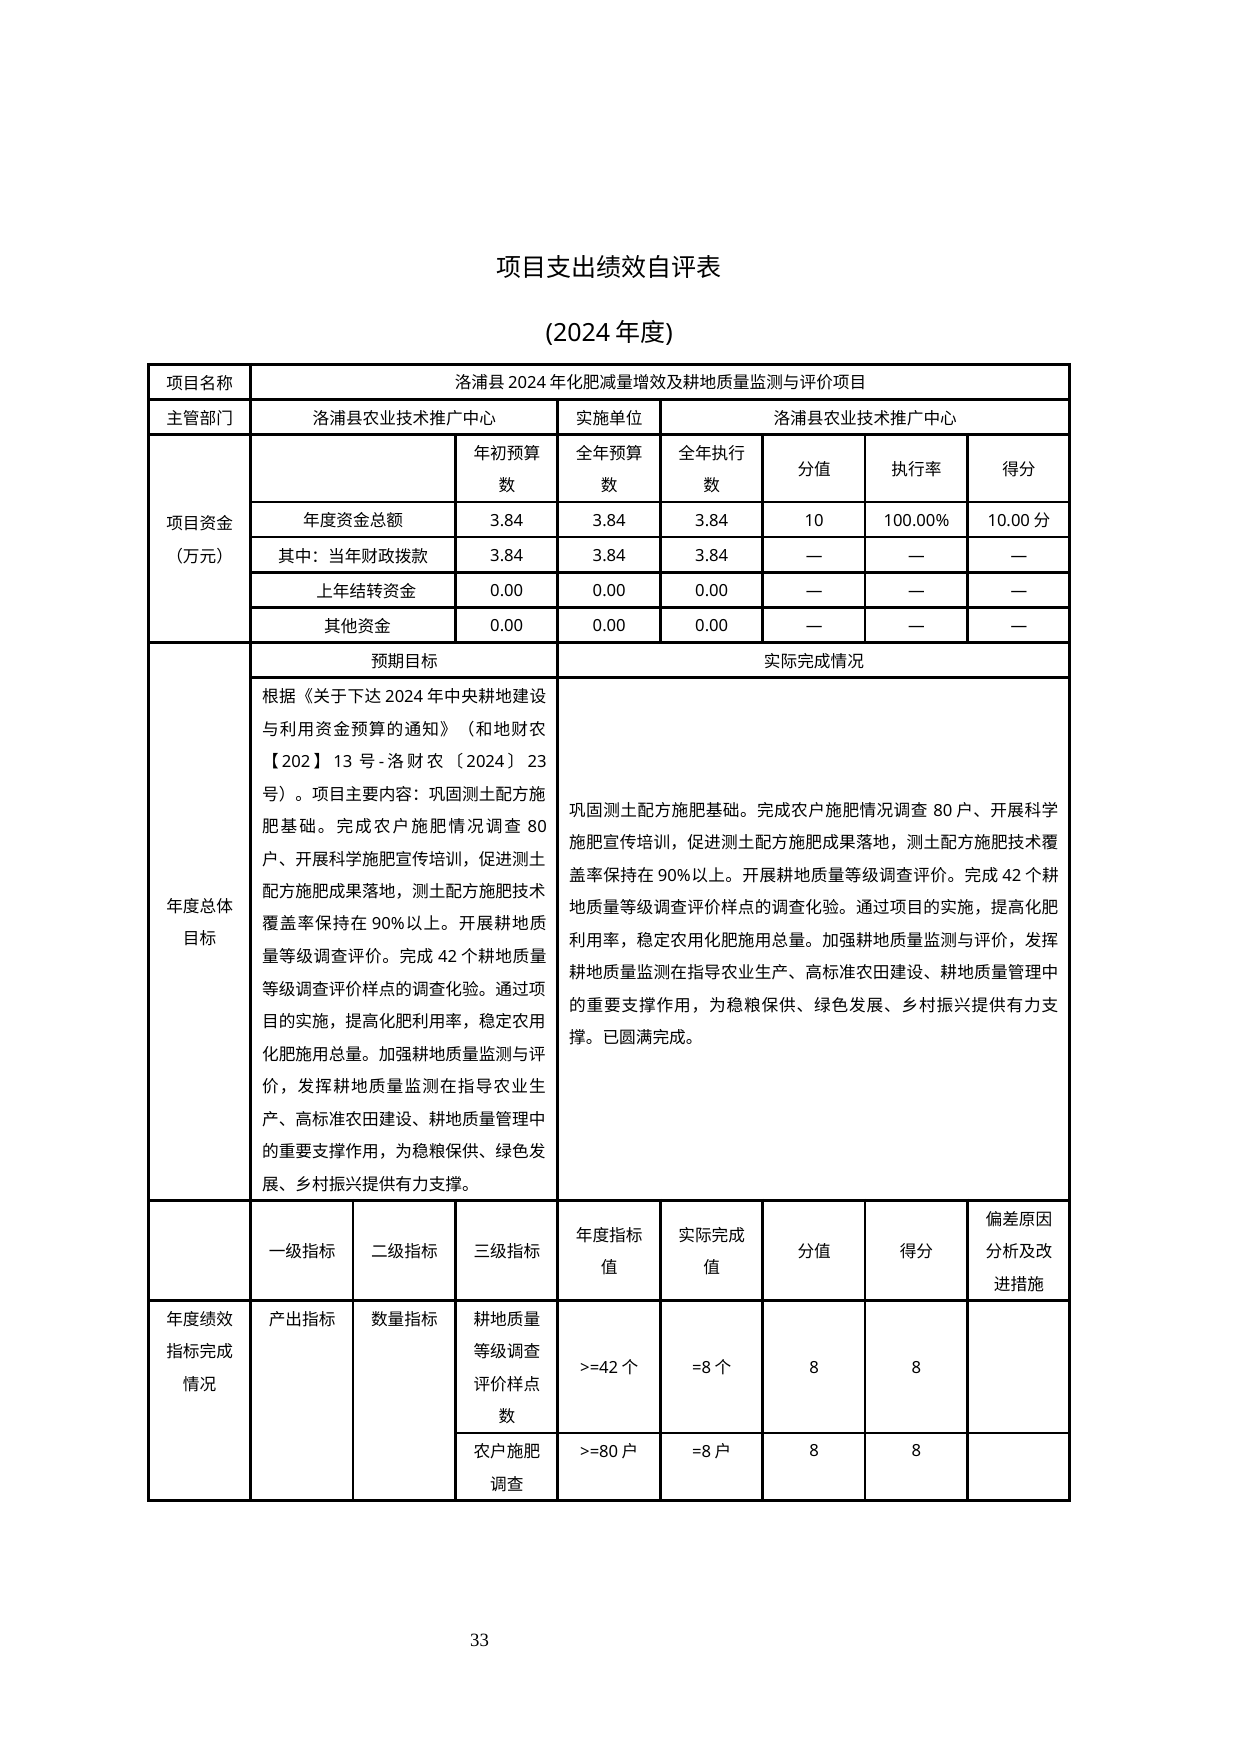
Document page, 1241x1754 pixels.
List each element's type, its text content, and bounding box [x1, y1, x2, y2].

table_cell [969, 1302, 1068, 1432]
table_cell 其中：当年财政拨款 [252, 538, 454, 571]
table_cell [969, 1434, 1068, 1499]
table_cell 耕地质量等级调查评价样点数 [457, 1302, 556, 1432]
table_cell 3.84 [559, 538, 659, 571]
table_cell 3.84 [559, 503, 659, 536]
table_cell 年初预算数 [457, 436, 556, 501]
table_cell 农户施肥调查 [457, 1434, 556, 1499]
table_cell 年度总体目标 [150, 644, 249, 1199]
table_cell 10.00分 [969, 503, 1068, 536]
table_cell 3.84 [457, 538, 556, 571]
table_cell >=80户 [559, 1434, 659, 1499]
table_cell 0.00 [559, 609, 659, 641]
table_cell — [866, 609, 966, 641]
table_cell 年度绩效指标完成情况 [150, 1302, 249, 1499]
table_cell — [969, 574, 1068, 606]
table_cell 产出指标 [252, 1302, 352, 1499]
table_cell 分值 [764, 1202, 864, 1299]
table_cell — [764, 574, 864, 606]
table_cell 10 [764, 503, 864, 536]
table_cell 上年结转资金 [252, 574, 454, 606]
table_cell 洛浦县2024年化肥减量增效及耕地质量监测与评价项目 [252, 366, 1068, 398]
table_cell 8 [866, 1434, 966, 1499]
table_cell 全年预算数 [559, 436, 659, 501]
table_cell 其他资金 [252, 609, 454, 641]
table_cell 偏差原因分析及改进措施 [969, 1202, 1068, 1299]
table_cell 3.84 [662, 503, 761, 536]
table_cell 一级指标 [252, 1202, 352, 1299]
table_cell 100.00% [866, 503, 966, 536]
table_cell 项目资金 （万元） [150, 436, 249, 641]
table_cell — [764, 609, 864, 641]
table_cell =8个 [662, 1302, 761, 1432]
table_cell 8 [764, 1302, 864, 1432]
table_cell 项目名称 [150, 366, 249, 398]
table_cell 3.84 [457, 503, 556, 536]
table_cell 二级指标 [354, 1202, 454, 1299]
table_cell 0.00 [457, 574, 556, 606]
table_cell 实施单位 [559, 401, 659, 433]
table_cell [150, 1202, 249, 1299]
table_cell — [969, 538, 1068, 571]
table_cell 洛浦县农业技术推广中心 [662, 401, 1068, 433]
table_cell >=42个 [559, 1302, 659, 1432]
table_cell (2024年度) [148, 298, 1070, 363]
table_cell 执行率 [866, 436, 966, 501]
table_cell 得分 [969, 436, 1068, 501]
table_cell 年度资金总额 [252, 503, 454, 536]
table_cell 巩固测土配方施肥基础。完成农户施肥情况调查80户、开展科学施肥宣传培训，促进测土配方施肥成果落地，测土配方施肥技术覆盖率保持在90%以上。开展耕地质量等级调查评价。完成42个耕地质量等级调查评价样点的调查化验。通过项目的实施，提高化肥利用率，稳定农用化肥施用总量。加强耕地质量监测与评价，发挥耕地质量监测在指导农业生产、高标准农田建设、耕地质量管理中的重要支撑作用，为稳粮保供、绿色发展、乡村振兴提供有力支撑。已圆满完成。 [559, 679, 1068, 1199]
table_cell 实际完成情况 [559, 644, 1068, 676]
table_cell 0.00 [559, 574, 659, 606]
table_cell 预期目标 [252, 644, 556, 676]
table_cell 根据《关于下达2024年中央耕地建设与利用资金预算的通知》（和地财农【202】13号-洛财农〔2024〕23号）。项目主要内容：巩固测土配方施肥基础。完成农户施肥情况调查80户、开展科学施肥宣传培训，促进测土配方施肥成果落地，测土配方施肥技术覆盖率保持在90%以上。开展耕地质量等级调查评价。完成42个耕地质量等级调查评价样点的调查化验。通过项目的实施，提高化肥利用率，稳定农用化肥施用总量。加强耕地质量监测与评价，发挥耕地质量监测在指导农业生产、高标准农田建设、耕地质量管理中的重要支撑作用，为稳粮保供、绿色发展、乡村振兴提供有力支撑。 [252, 679, 556, 1199]
table_cell =8户 [662, 1434, 761, 1499]
table_cell 主管部门 [150, 401, 249, 433]
table_cell 0.00 [457, 609, 556, 641]
table_cell — [764, 538, 864, 571]
table_cell 全年执行数 [662, 436, 761, 501]
table_cell — [866, 538, 966, 571]
table_cell 年度指标值 [559, 1202, 659, 1299]
table_cell 三级指标 [457, 1202, 556, 1299]
table_cell 8 [764, 1434, 864, 1499]
table_cell — [969, 609, 1068, 641]
table_cell 洛浦县农业技术推广中心 [252, 401, 556, 433]
table_cell 0.00 [662, 609, 761, 641]
table_cell 8 [866, 1302, 966, 1432]
table_cell 分值 [764, 436, 864, 501]
table_cell 0.00 [662, 574, 761, 606]
table_header 项目支出绩效自评表 [148, 233, 1070, 298]
table_cell 3.84 [662, 538, 761, 571]
table_cell — [866, 574, 966, 606]
table_cell 实际完成值 [662, 1202, 761, 1299]
table_cell 得分 [866, 1202, 966, 1299]
table_cell [252, 436, 454, 501]
table_cell 数量指标 [354, 1302, 454, 1499]
